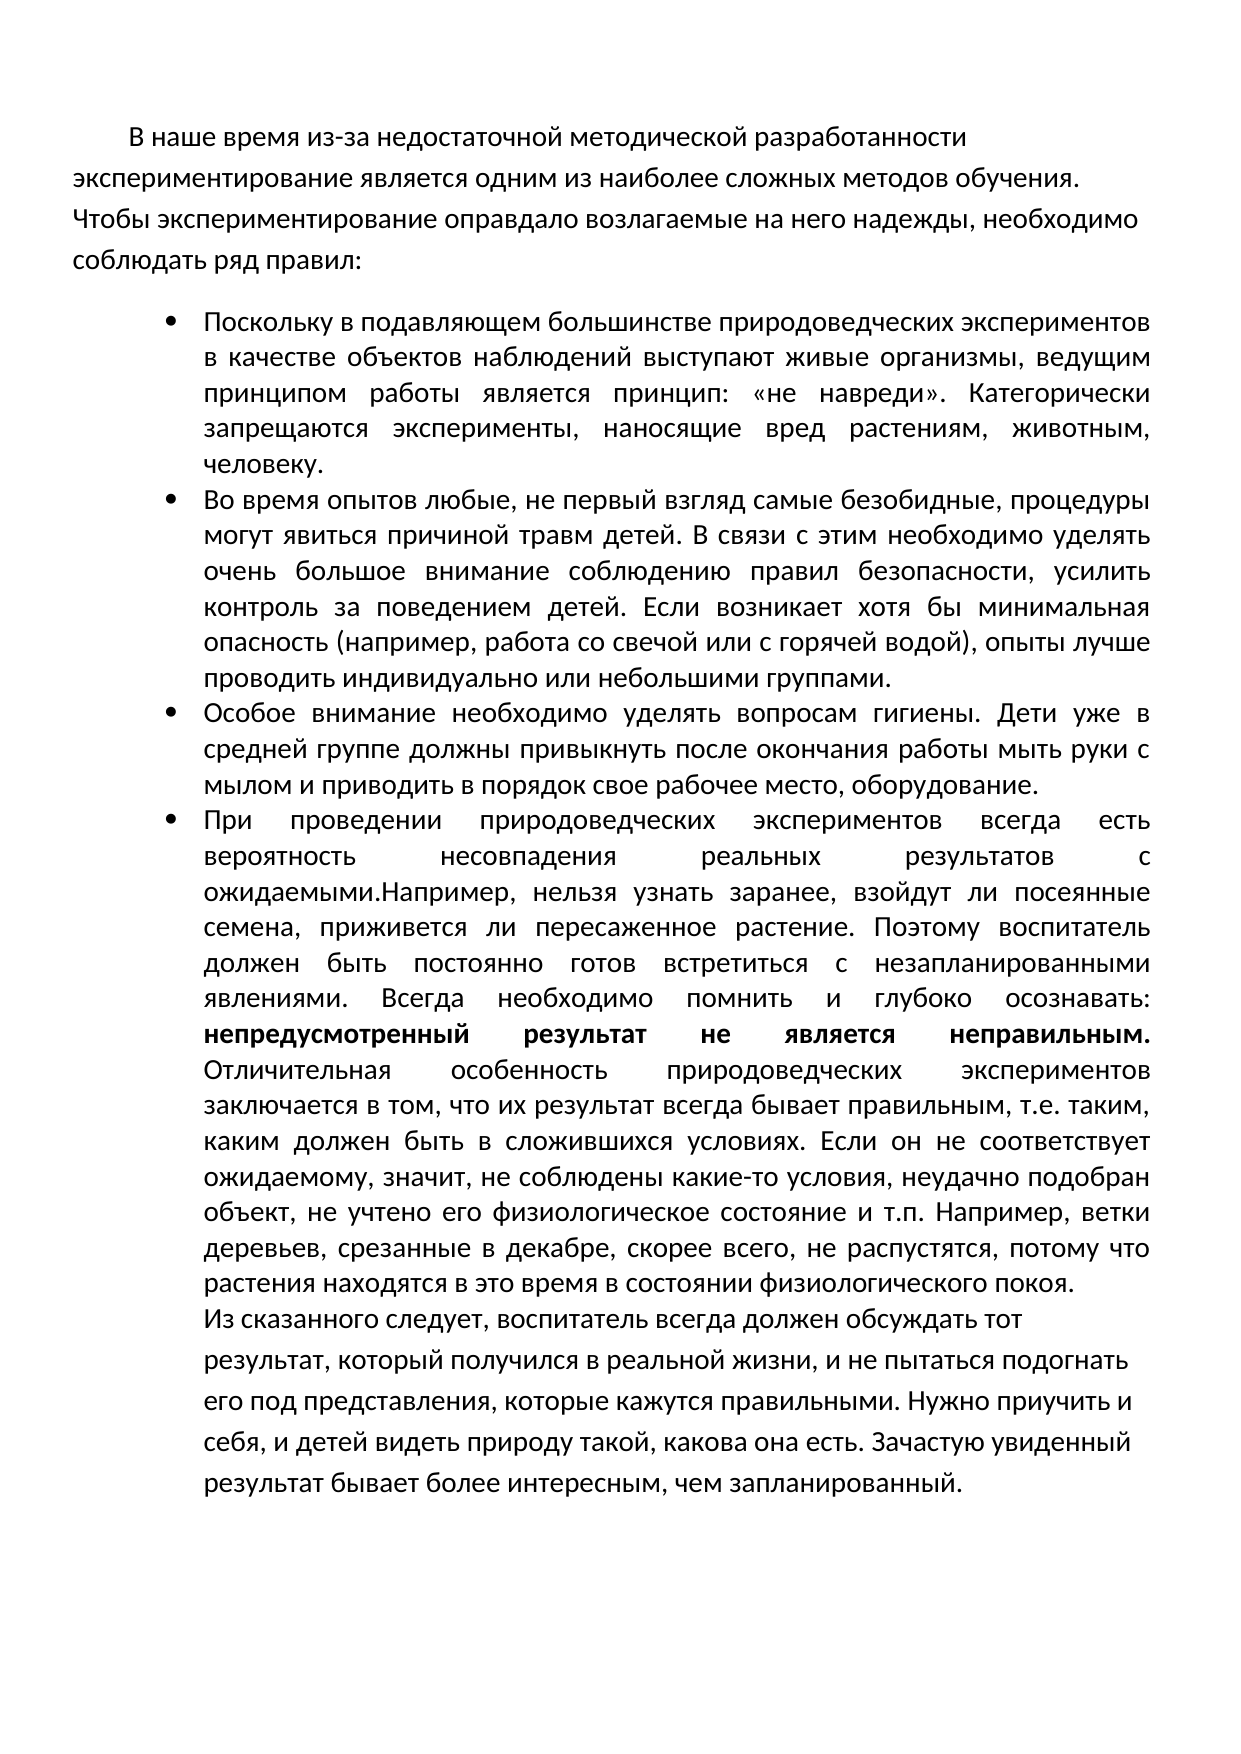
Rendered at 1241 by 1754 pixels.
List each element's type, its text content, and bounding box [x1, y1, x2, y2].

text В наше время из-за недостаточной методической разработанности экспериментирование является одним из наиболее сложных методов обучения. Чтобы экспериментирование оправдало возлагаемые на него надежды, необходимо соблюдать ряд правил: [72, 118, 1152, 277]
list Поскольку в подавляющем большинстве природоведческих экспериментов в качестве объектов наблюдений выступают живые организмы, ведущим принципом работы является принцип: «не навреди». Категорически запрещаются эксперименты, наносящие вред растениям, животным, человеку. [166, 303, 1152, 481]
list При проведении природоведческих экспериментов всегда есть вероятность несовпадения реальных результатов с ожидаемыми.Например, нельзя узнать заранее, взойдут ли посеянные семена, приживется ли пересаженное растение. Поэтому воспитатель должен быть постоянно готов встретиться с незапланированными явлениями. Всегда необходимо помнить и глубоко осознавать: непредусмотренный результат не является неправильным. Отличительная особенность природоведческих экспериментов заключается в том, что их результат всегда бывает правильным, т.е. таким, каким должен быть в сложившихся условиях. Если он не соответствует ожидаемому, значит, не соблюдены какие-то условия, неудачно подобран объект, не учтено его физиологическое состояние и т.п. Например, ветки деревьев, срезанные в декабре, скорее всего, не распустятся, потому что растения находятся в это время в состоянии физиологического покоя. [166, 801, 1152, 1300]
text Из сказанного следует, воспитатель всегда должен обсуждать тот результат, который получился в реальной жизни, и не пытаться подогнать его под представления, которые кажутся правильными. Нужно приучить и себя, и детей видеть природу такой, какова она есть. Зачастую увиденный результат бывает более интересным, чем запланированный. [203, 1300, 1152, 1499]
list Во время опытов любые, не первый взгляд самые безобидные, процедуры могут явиться причиной травм детей. В связи с этим необходимо уделять очень большое внимание соблюдению правил безопасности, усилить контроль за поведением детей. Если возникает хотя бы минимальная опасность (например, работа со свечой или с горячей водой), опыты лучше проводить индивидуально или небольшими группами. [166, 481, 1152, 694]
list Особое внимание необходимо уделять вопросам гигиены. Дети уже в средней группе должны привыкнуть после окончания работы мыть руки с мылом и приводить в порядок свое рабочее место, оборудование. [166, 694, 1152, 801]
